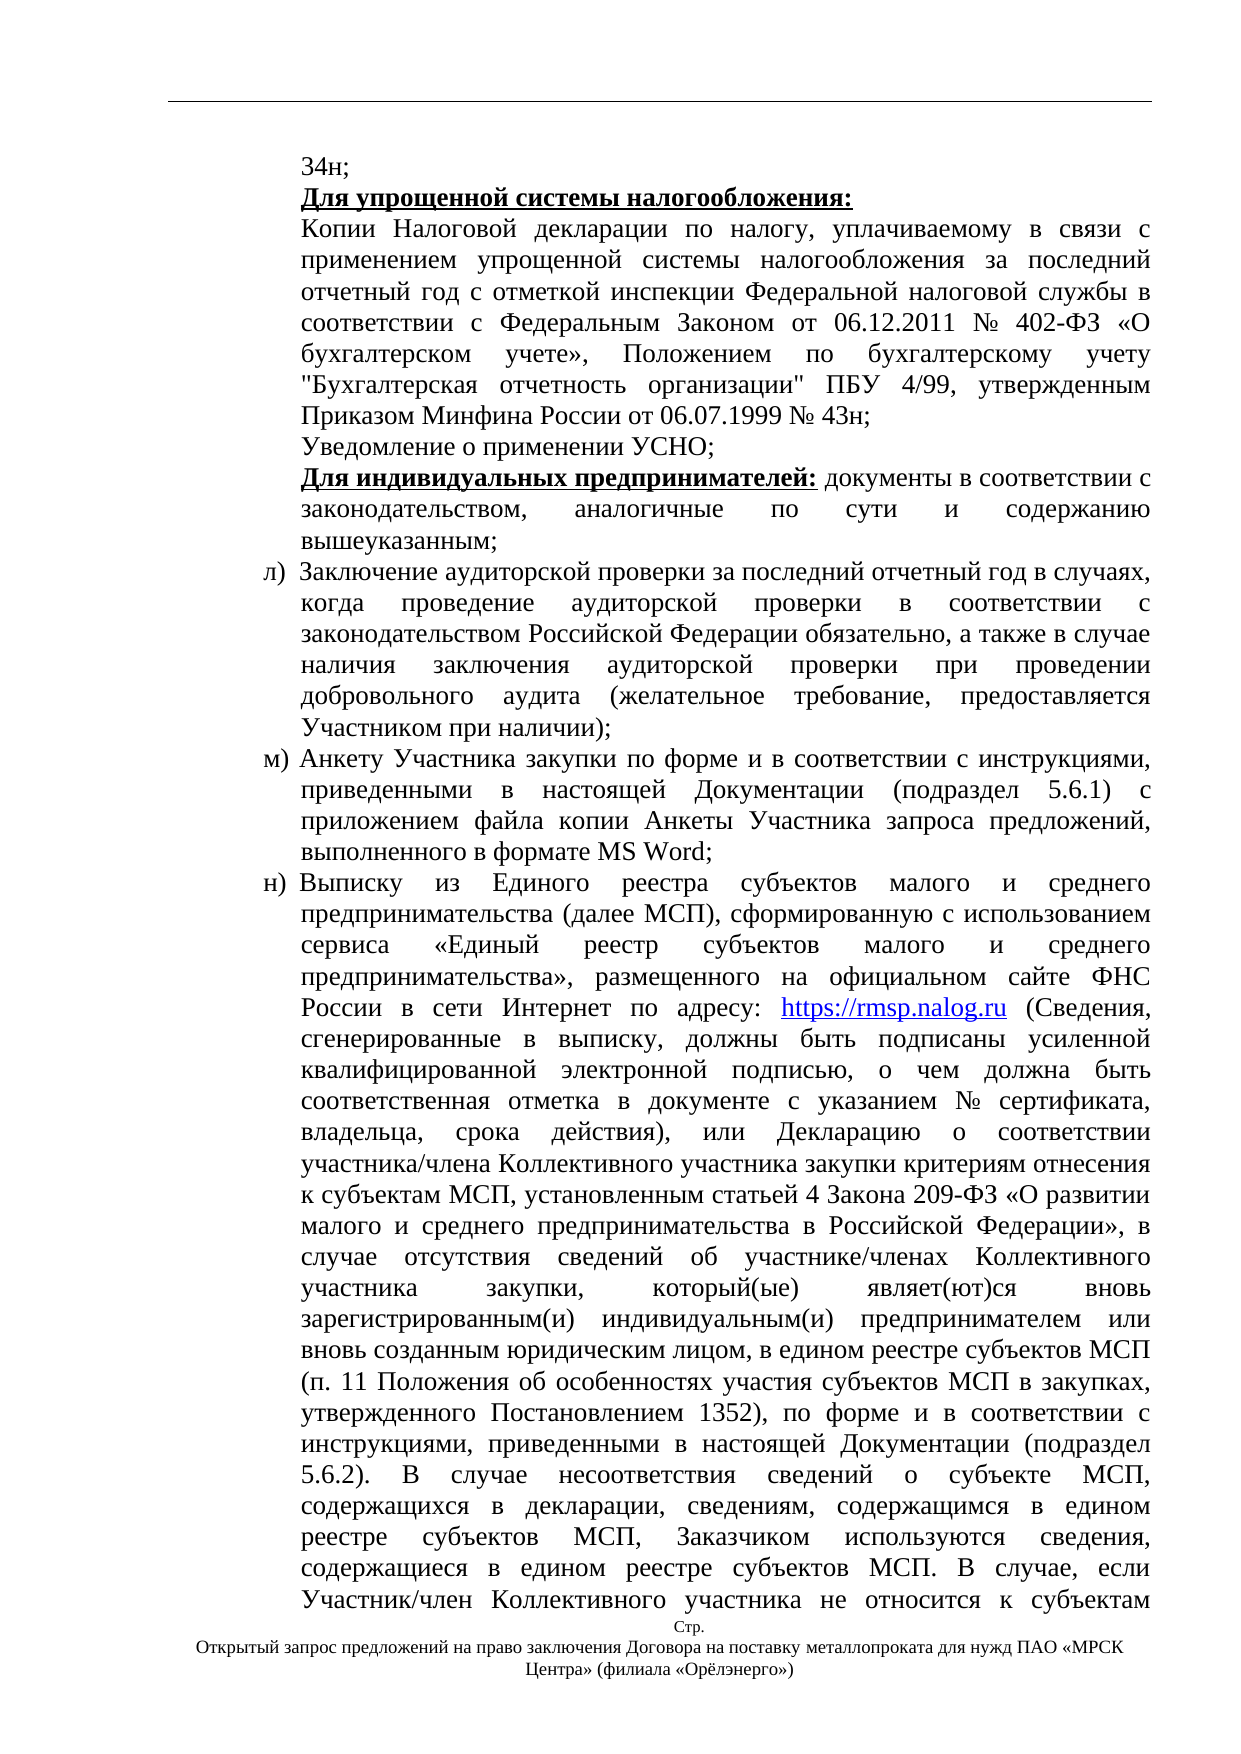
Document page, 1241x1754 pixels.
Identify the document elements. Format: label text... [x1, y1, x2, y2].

text Для индивидуальных предпринимателей: документы в соответствии с законодательством, аналогичные по сути и содержанию вышеуказанным; [301, 461, 1152, 555]
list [263, 866, 1152, 1614]
text Для упрощенной системы налогообложения: [301, 181, 1152, 212]
text Копии Налоговой декларации по налогу, уплачиваемому в связи с применением упрощенной системы налогообложения за последний отчетный год с отметкой инспекции Федеральной налоговой службы в соответствии с Федеральным Законом от 06.12.2011 № 402-ФЗ «О бухгалтерском учете», Положением по бухгалтерскому учету "Бухгалтерская отчетность организации" ПБУ 4/99, утвержденным Приказом Минфина России от 06.07.1999 № 43н; [301, 212, 1152, 430]
text Уведомление о применении УСНО; [301, 430, 1152, 461]
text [301, 150, 1152, 181]
list Анкету Участника закупки по форме и в соответствии с инструкциями, приведенными в настоящей Документации (подраздел 5.6.1) с приложением файла копии Анкеты Участника запроса предложений, выполненного в формате MS Word; [263, 742, 1152, 866]
list Заключение аудиторской проверки за последний отчетный год в случаях, когда проведение аудиторской проверки в соответствии с законодательством Российской Федерации обязательно, а также в случае наличия заключения аудиторской проверки при проведении добровольного аудита (желательное требование, предоставляется Участником при наличии); [263, 555, 1152, 742]
